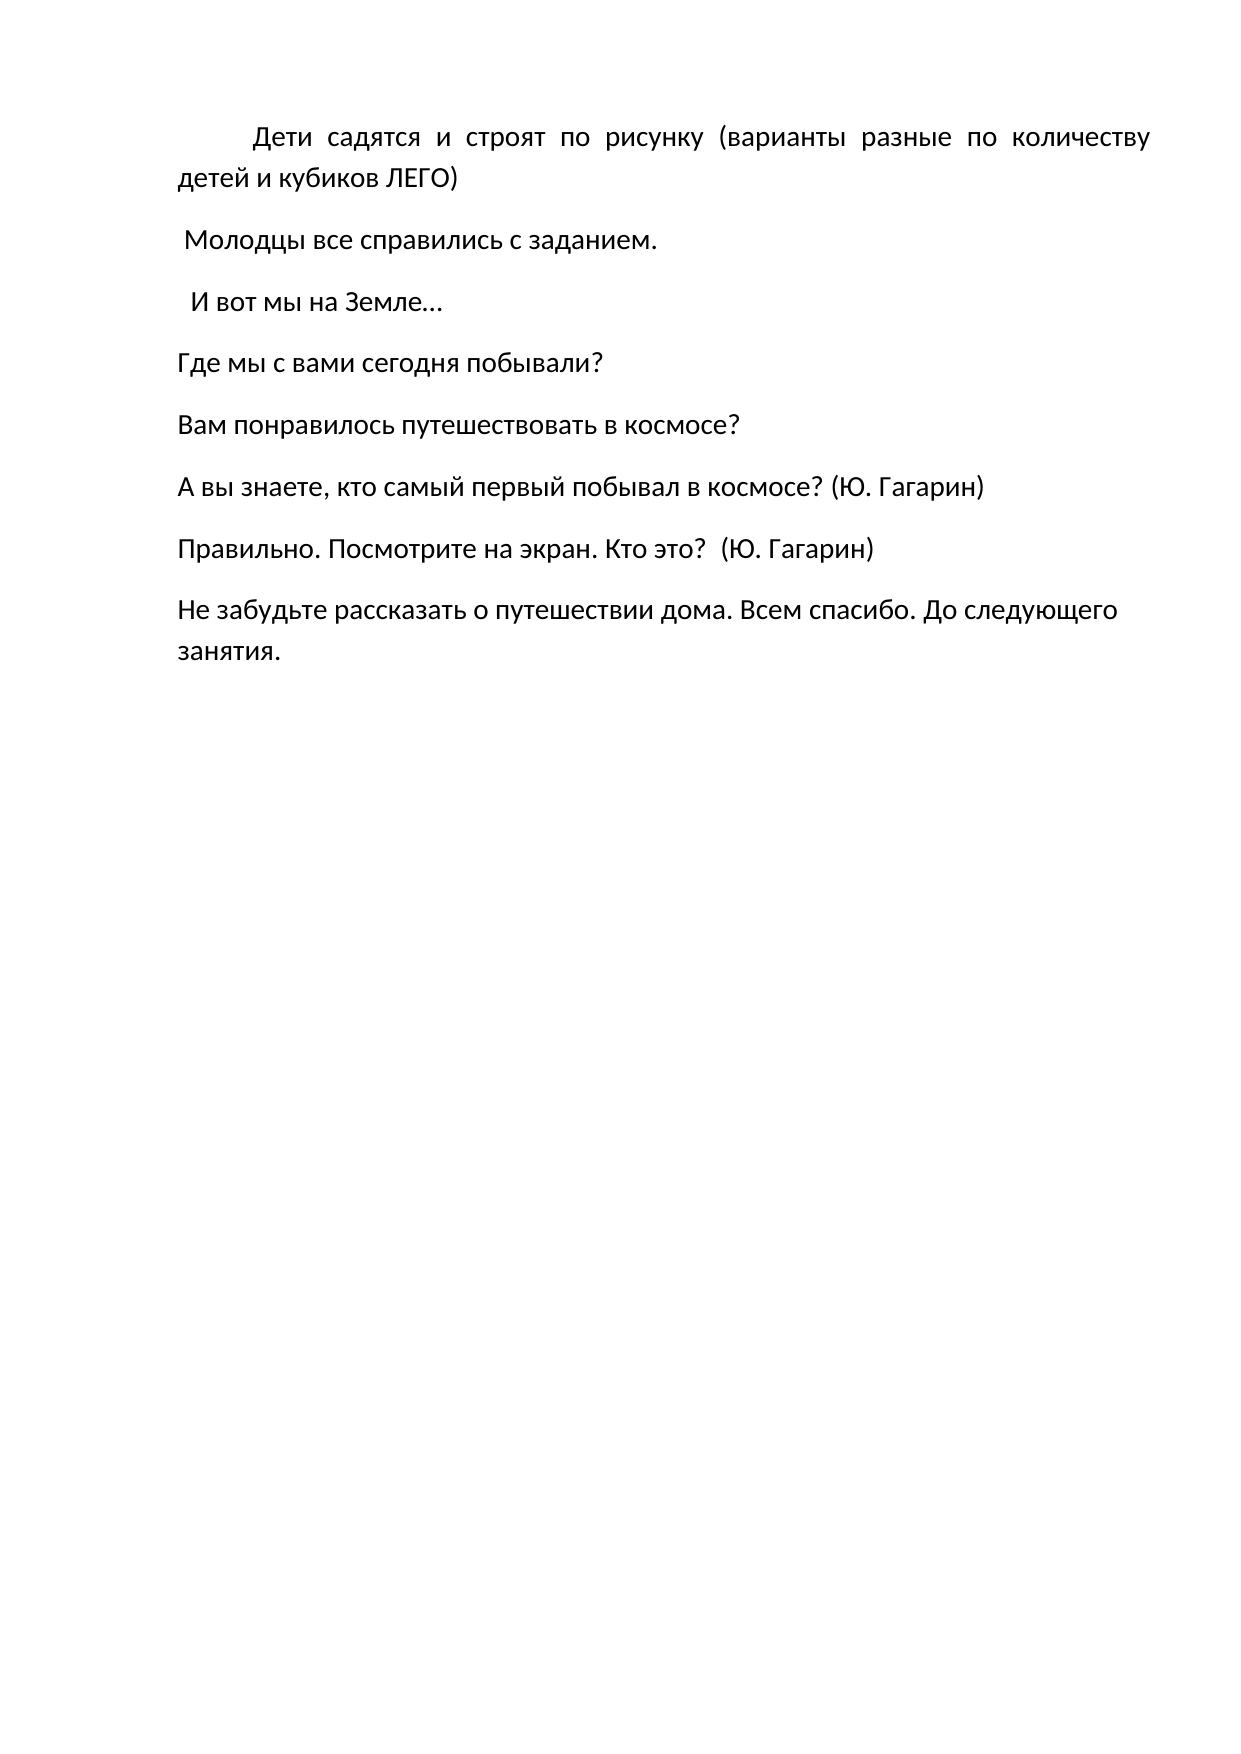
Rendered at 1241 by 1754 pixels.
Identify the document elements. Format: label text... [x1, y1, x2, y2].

text Вам понравилось путешествовать в космосе? [177, 406, 1152, 442]
text Где мы с вами сегодня побывали? [177, 344, 1152, 380]
text И вот мы на Земле… [177, 283, 1152, 318]
text Правильно. Посмотрите на экран. Кто это? (Ю. Гагарин) [177, 530, 1152, 565]
text Дети садятся и строят по рисунку (варианты разные по количеству детей и кубиков ЛЕГО) [177, 118, 1152, 195]
text А вы знаете, кто самый первый побывал в космосе? (Ю. Гагарин) [177, 468, 1152, 503]
text Молодцы все справились с заданием. [177, 221, 1152, 256]
text Не забудьте рассказать о путешествии дома. Всем спасибо. До следующего занятия. [177, 591, 1152, 668]
